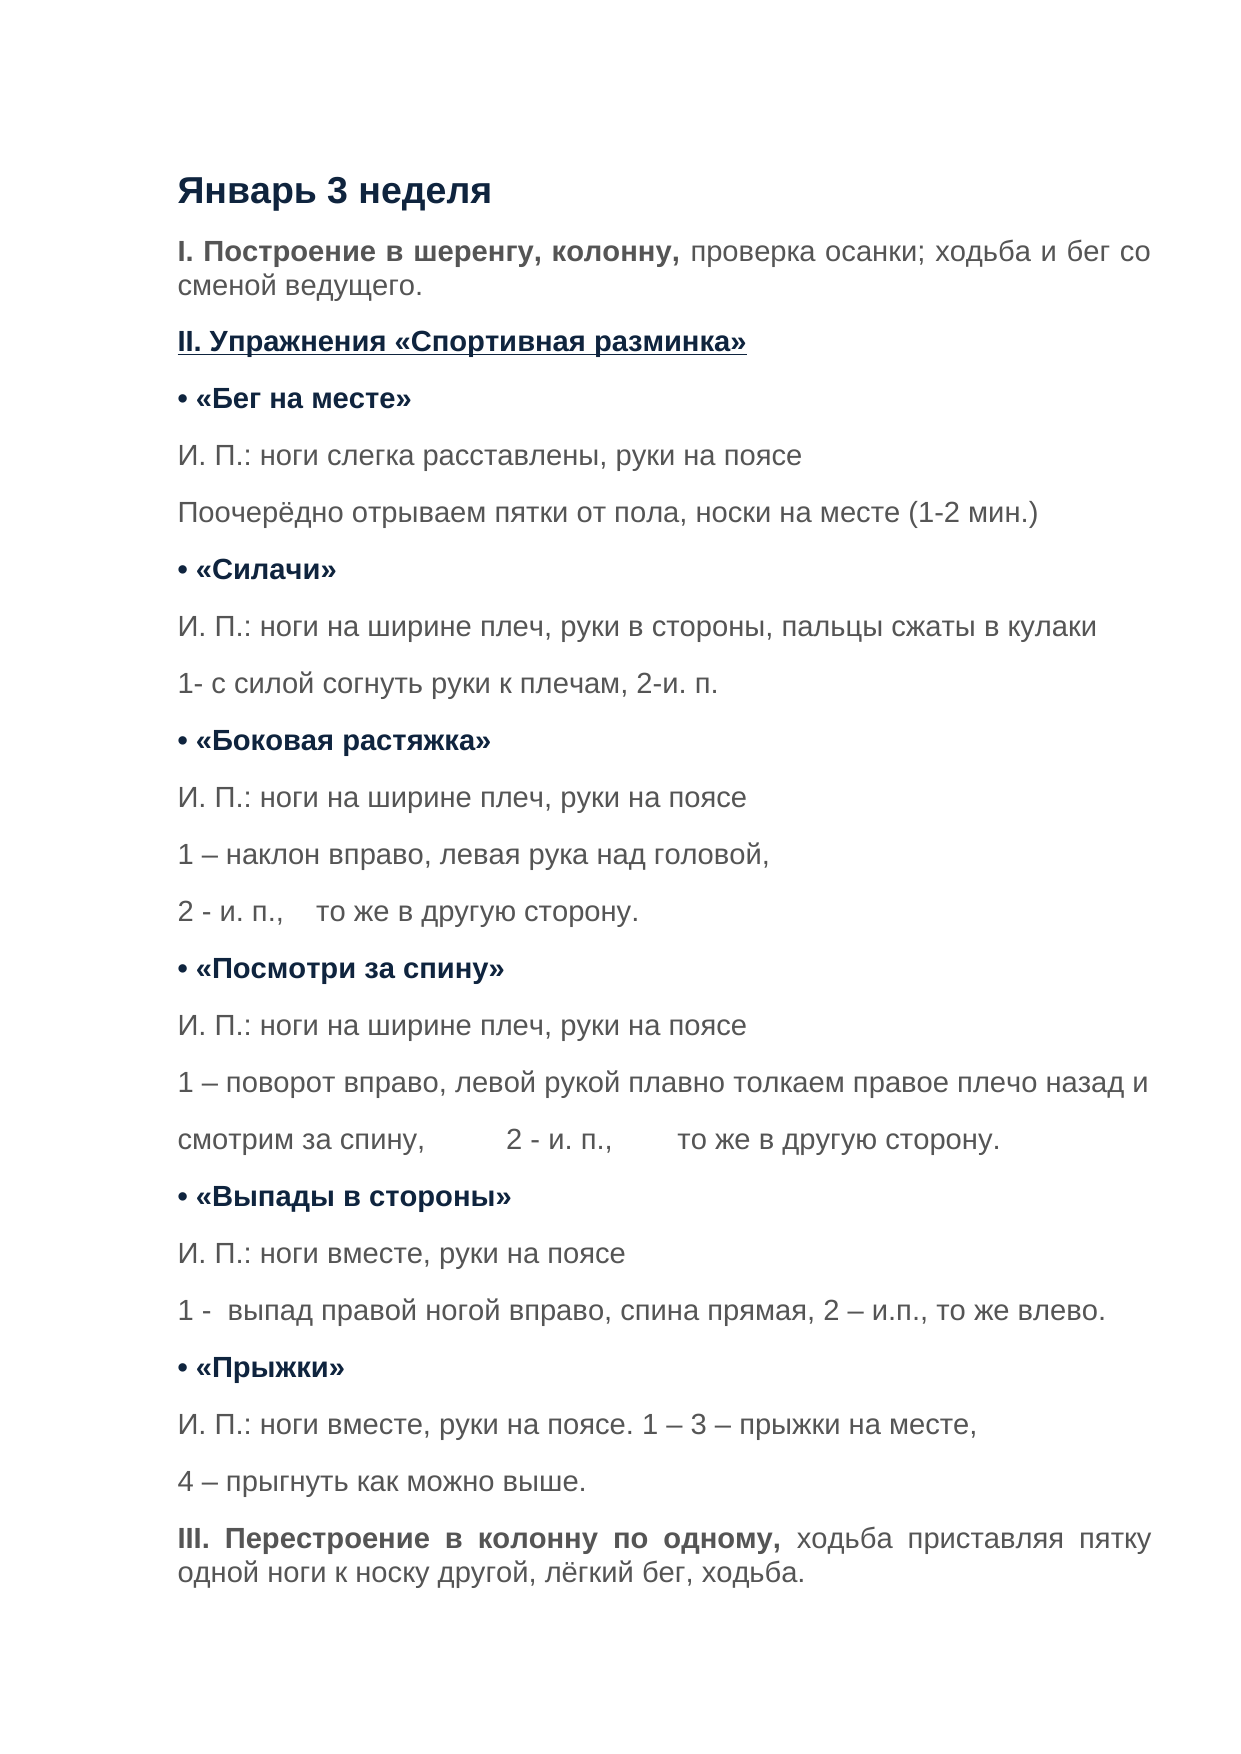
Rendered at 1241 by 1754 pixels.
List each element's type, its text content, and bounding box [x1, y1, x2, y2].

text смотрим за спину, 2 - и. п., то же в другую сторону. [177, 1122, 1152, 1156]
text 1 – поворот вправо, левой рукой плавно толкаем правое плечо назад и [177, 1065, 1152, 1099]
text 1 - выпад правой ногой вправо, спина прямая, 2 – и.п., то же влево. [177, 1293, 1152, 1327]
text II. Упражнения «Спортивная разминка» [177, 324, 1152, 358]
text И. П.: ноги на ширине плеч, руки в стороны, пальцы сжаты в кулаки [177, 609, 1152, 643]
text • «Выпады в стороны» [177, 1179, 1152, 1213]
text И. П.: ноги вместе, руки на поясе [177, 1236, 1152, 1270]
text 1- с силой согнуть руки к плечам, 2-и. п. [177, 666, 1152, 700]
text • «Посмотри за спину» [177, 951, 1152, 985]
text И. П.: ноги слегка расставлены, руки на поясе [177, 438, 1152, 472]
text 2 - и. п., то же в другую сторону. [177, 894, 1152, 928]
text 4 – прыгнуть как можно выше. [177, 1464, 1152, 1498]
text I. Построение в шеренгу, колонну, проверка осанки; ходьба и бег со сменой ведущего. [177, 234, 1152, 301]
text • «Боковая растяжка» [177, 723, 1152, 757]
text III. Перестроение в колонну по одному, ходьба приставляя пятку одной ноги к носку другой, лёгкий бег, ходьба. [177, 1521, 1152, 1588]
text И. П.: ноги на ширине плеч, руки на поясе [177, 780, 1152, 814]
text 1 – наклон вправо, левая рука над головой, [177, 837, 1152, 871]
text • «Бег на месте» [177, 381, 1152, 415]
text • «Силачи» [177, 552, 1152, 586]
text И. П.: ноги вместе, руки на поясе. 1 – 3 – прыжки на месте, [177, 1407, 1152, 1441]
text • «Прыжки» [177, 1350, 1152, 1384]
text Январь 3 неделя [177, 176, 1152, 211]
text И. П.: ноги на ширине плеч, руки на поясе [177, 1008, 1152, 1042]
text Поочерёдно отрываем пятки от пола, носки на месте (1-2 мин.) [177, 495, 1152, 529]
